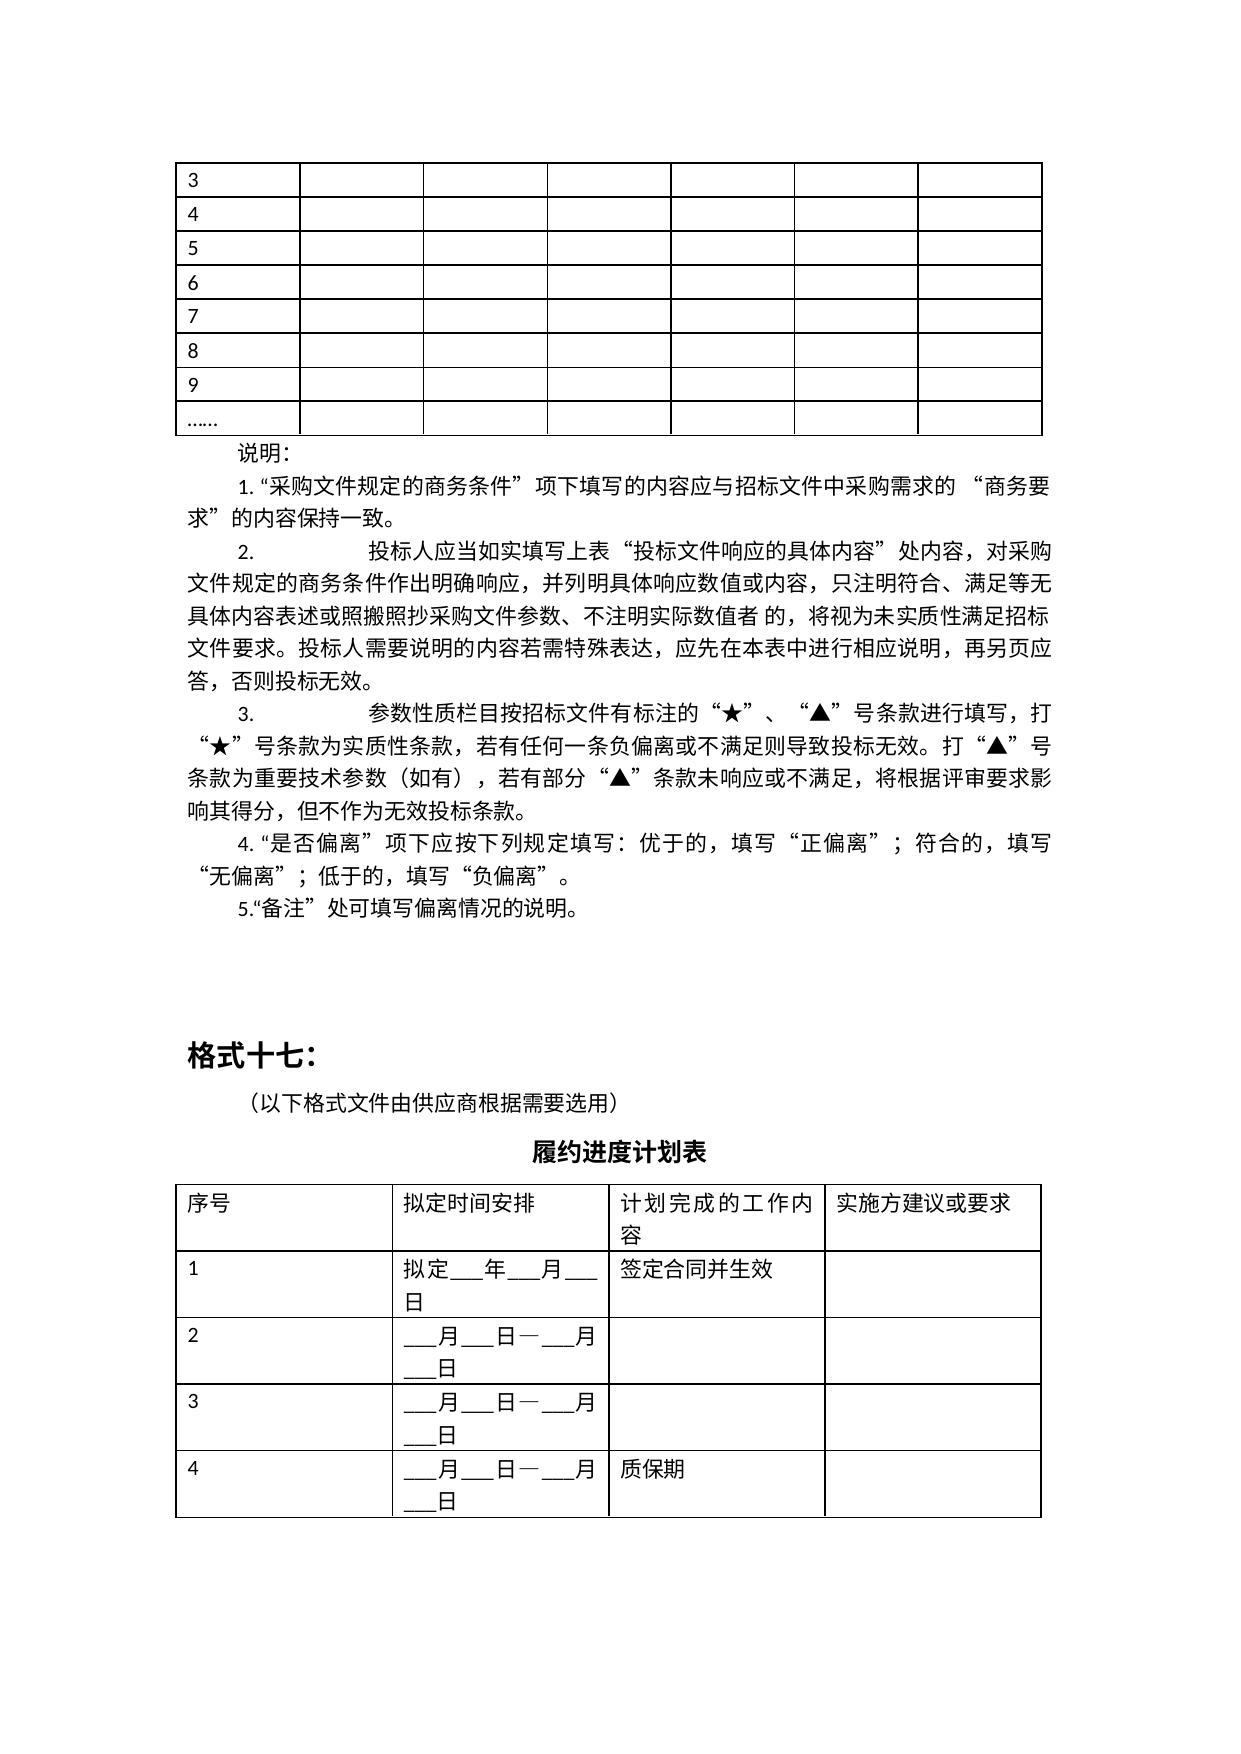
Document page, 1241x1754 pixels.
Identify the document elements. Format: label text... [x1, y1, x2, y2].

table_cell [548, 334, 670, 366]
table_cell 签定合同并生效 [610, 1252, 824, 1317]
table_cell [301, 232, 423, 264]
table_cell 拟定___年___月___日 [393, 1252, 608, 1317]
table_cell [610, 1318, 824, 1383]
table_cell 质保期 [610, 1451, 824, 1516]
table_cell ___月___日—___月___日 [393, 1385, 608, 1450]
table_header 实施方建议或要求 [826, 1185, 1040, 1250]
table_cell [424, 300, 547, 332]
table_cell [672, 232, 794, 264]
table_cell [301, 266, 423, 298]
table_cell [795, 300, 917, 332]
table_cell 7 [177, 300, 299, 332]
table_cell …… [177, 402, 299, 434]
table_cell [301, 402, 423, 434]
table_cell [301, 164, 423, 196]
table_cell 5 [177, 232, 299, 264]
table_cell [919, 334, 1041, 366]
text 说明： [187, 436, 1053, 468]
table_cell [610, 1385, 824, 1450]
table_header 计划完成的工作内容 [610, 1185, 824, 1250]
table_cell 2 [177, 1318, 392, 1383]
table_cell [826, 1451, 1040, 1516]
table_cell [301, 334, 423, 366]
table_cell [795, 266, 917, 298]
table_cell [919, 164, 1041, 196]
table_cell [672, 300, 794, 332]
table_cell [919, 198, 1041, 230]
table_cell 3 [177, 1385, 392, 1450]
text 4. “是否偏离”项下应按下列规定填写：优于的，填写“正偏离”；符合的，填写“无偏离”；低于的，填写“负偏离”。 [187, 826, 1053, 891]
table_cell [795, 232, 917, 264]
table_cell [548, 198, 670, 230]
table_cell 1 [177, 1252, 392, 1317]
text 2. 投标人应当如实填写上表“投标文件响应的具体内容”处内容，对采购文件规定的商务条件作出明确响应，并列明具体响应数值或内容，只注明符合、满足等无具体内容表述或照搬照抄采购文件参数、不注明实际数值者 的，将视为未实质性满足招标文件要求。投标人需要说明的内容若需特殊表达，应先在本表中进行相应说明，再另页应答，否则投标无效。 [187, 533, 1053, 696]
table_cell [919, 300, 1041, 332]
table_cell [672, 266, 794, 298]
table_cell 6 [177, 266, 299, 298]
table_cell [919, 368, 1041, 400]
table_cell [301, 198, 423, 230]
table_header 拟定时间安排 [393, 1185, 608, 1250]
table_cell [795, 164, 917, 196]
table_cell [672, 198, 794, 230]
text 履约进度计划表 [187, 1118, 1053, 1183]
table_cell ___月___日—___月___日 [393, 1318, 608, 1383]
table_cell [919, 402, 1041, 434]
table_cell [672, 164, 794, 196]
table_cell [424, 334, 547, 366]
table_cell [301, 300, 423, 332]
table_cell [795, 402, 917, 434]
table_cell [548, 266, 670, 298]
table_cell [548, 164, 670, 196]
table_cell [795, 198, 917, 230]
table_cell [424, 232, 547, 264]
table_cell 9 [177, 368, 299, 400]
table_cell [826, 1252, 1040, 1317]
table_cell [548, 232, 670, 264]
table_cell [424, 402, 547, 434]
table_cell [795, 368, 917, 400]
table_cell 4 [177, 1451, 392, 1516]
table_cell ___月___日—___月___日 [393, 1451, 608, 1516]
table_cell [424, 266, 547, 298]
text 5.“备注”处可填写偏离情况的说明。 [187, 891, 1053, 923]
table_cell [424, 198, 547, 230]
table_cell 8 [177, 334, 299, 366]
table_cell [424, 368, 547, 400]
table_cell [548, 368, 670, 400]
table_cell [548, 300, 670, 332]
text 1. “采购文件规定的商务条件”项下填写的内容应与招标文件中采购需求的 “商务要求”的内容保持一致。 [187, 468, 1053, 533]
table_cell [672, 368, 794, 400]
text （以下格式文件由供应商根据需要选用） [187, 1086, 1053, 1118]
table_header 序号 [177, 1185, 392, 1250]
table_cell [919, 266, 1041, 298]
table_cell [919, 232, 1041, 264]
text 3. 参数性质栏目按招标文件有标注的“★”、“▲”号条款进行填写，打“★”号条款为实质性条款，若有任何一条负偏离或不满足则导致投标无效。打“▲”号条款为重要技术参数（如有），若有部分“▲”条款未响应或不满足，将根据评审要求影响其得分，但不作为无效投标条款。 [187, 696, 1053, 826]
table_cell 4 [177, 198, 299, 230]
table_cell [548, 402, 670, 434]
table_cell [795, 334, 917, 366]
text 格式十七： [187, 1021, 1053, 1086]
table_cell [424, 164, 547, 196]
table_cell [826, 1385, 1040, 1450]
table_cell 3 [177, 164, 299, 196]
table_cell [301, 368, 423, 400]
table_cell [826, 1318, 1040, 1383]
table_cell [672, 402, 794, 434]
table_cell [672, 334, 794, 366]
